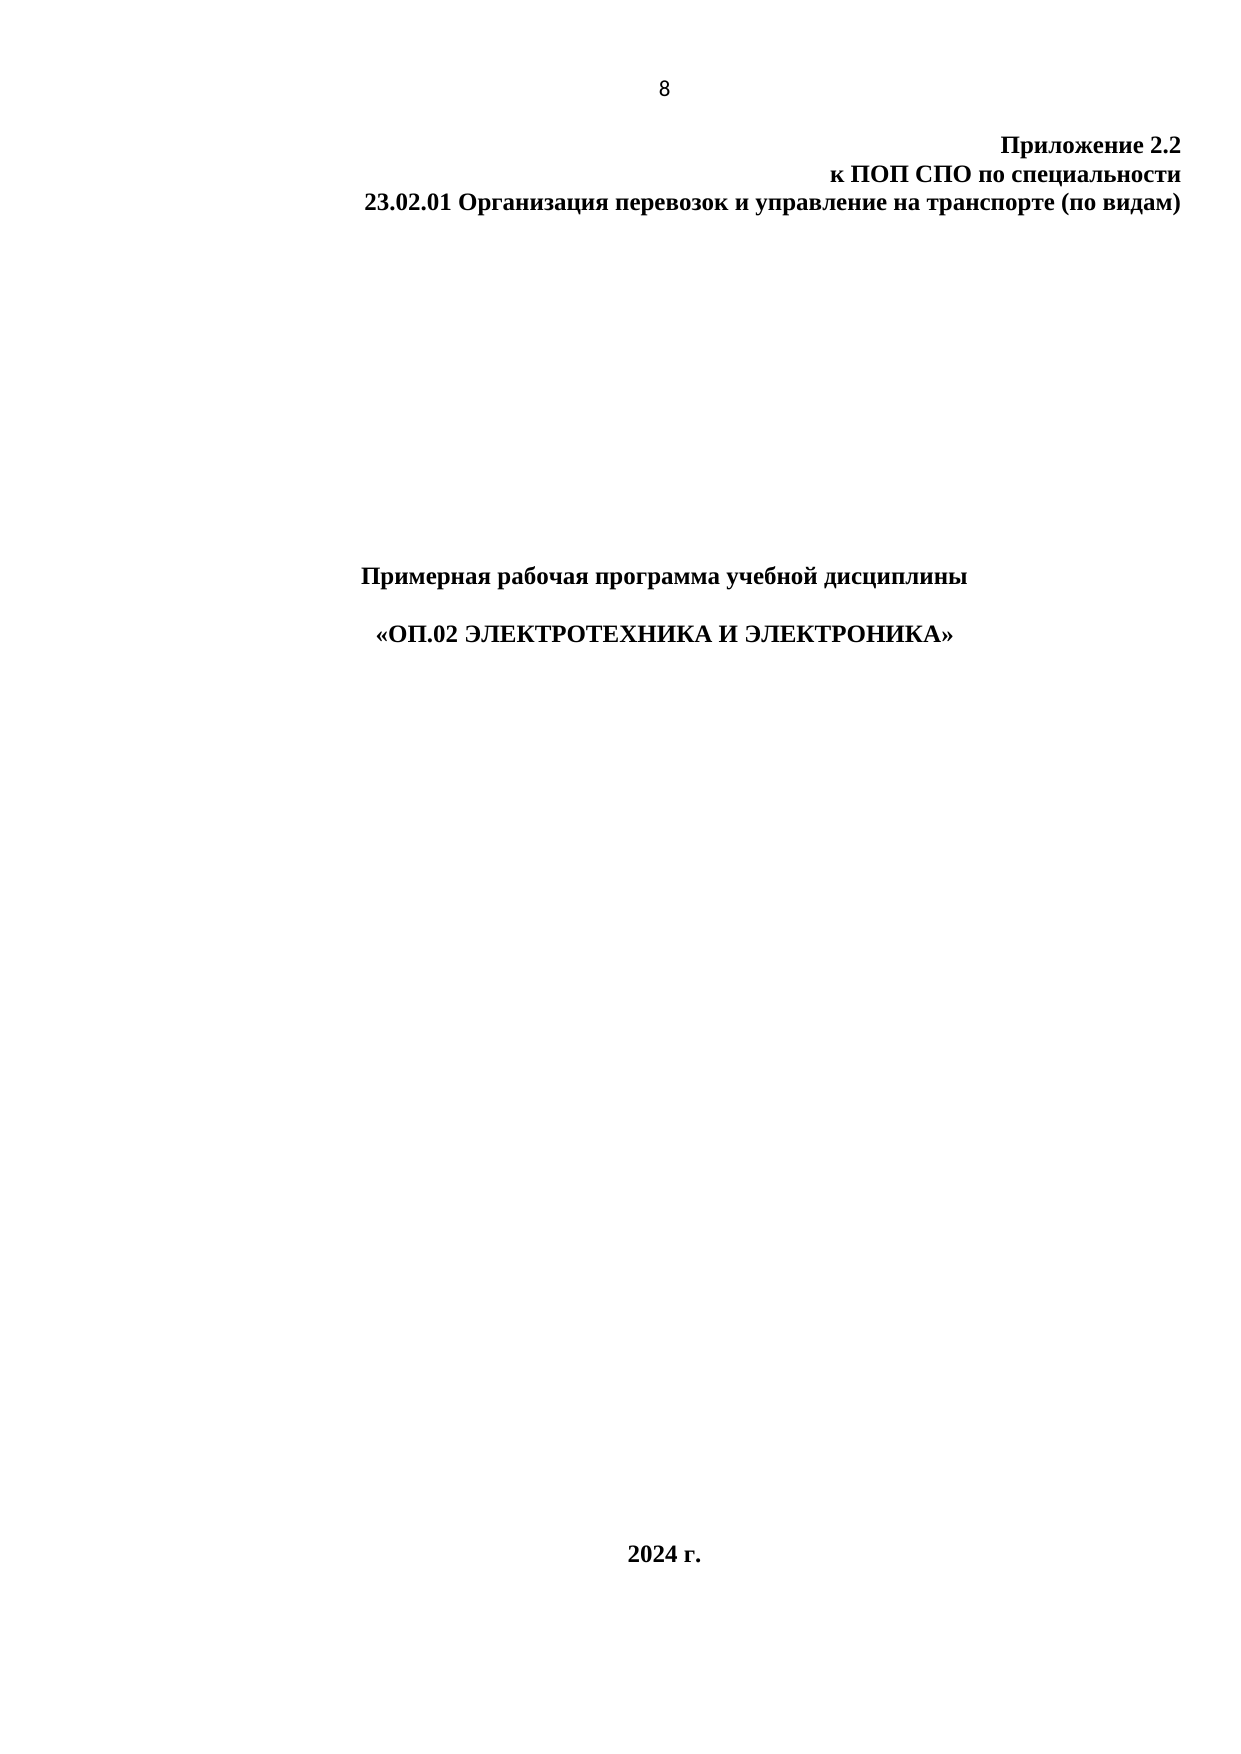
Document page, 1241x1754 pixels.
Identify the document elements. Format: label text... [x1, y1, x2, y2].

text 23.02.01 Организация перевозок и управление на транспорте (по видам) [148, 187, 1181, 216]
text к ПОП СПО по специальности [148, 159, 1181, 187]
text Примерная рабочая программа учебной дисциплины [148, 561, 1181, 590]
text 2024 г. [148, 1539, 1181, 1568]
text Приложение 2.2 [148, 130, 1181, 159]
subtitle «ОП.02 ЭЛЕКТРОТЕХНИКА И ЭЛЕКТРОНИКА» [148, 619, 1181, 648]
